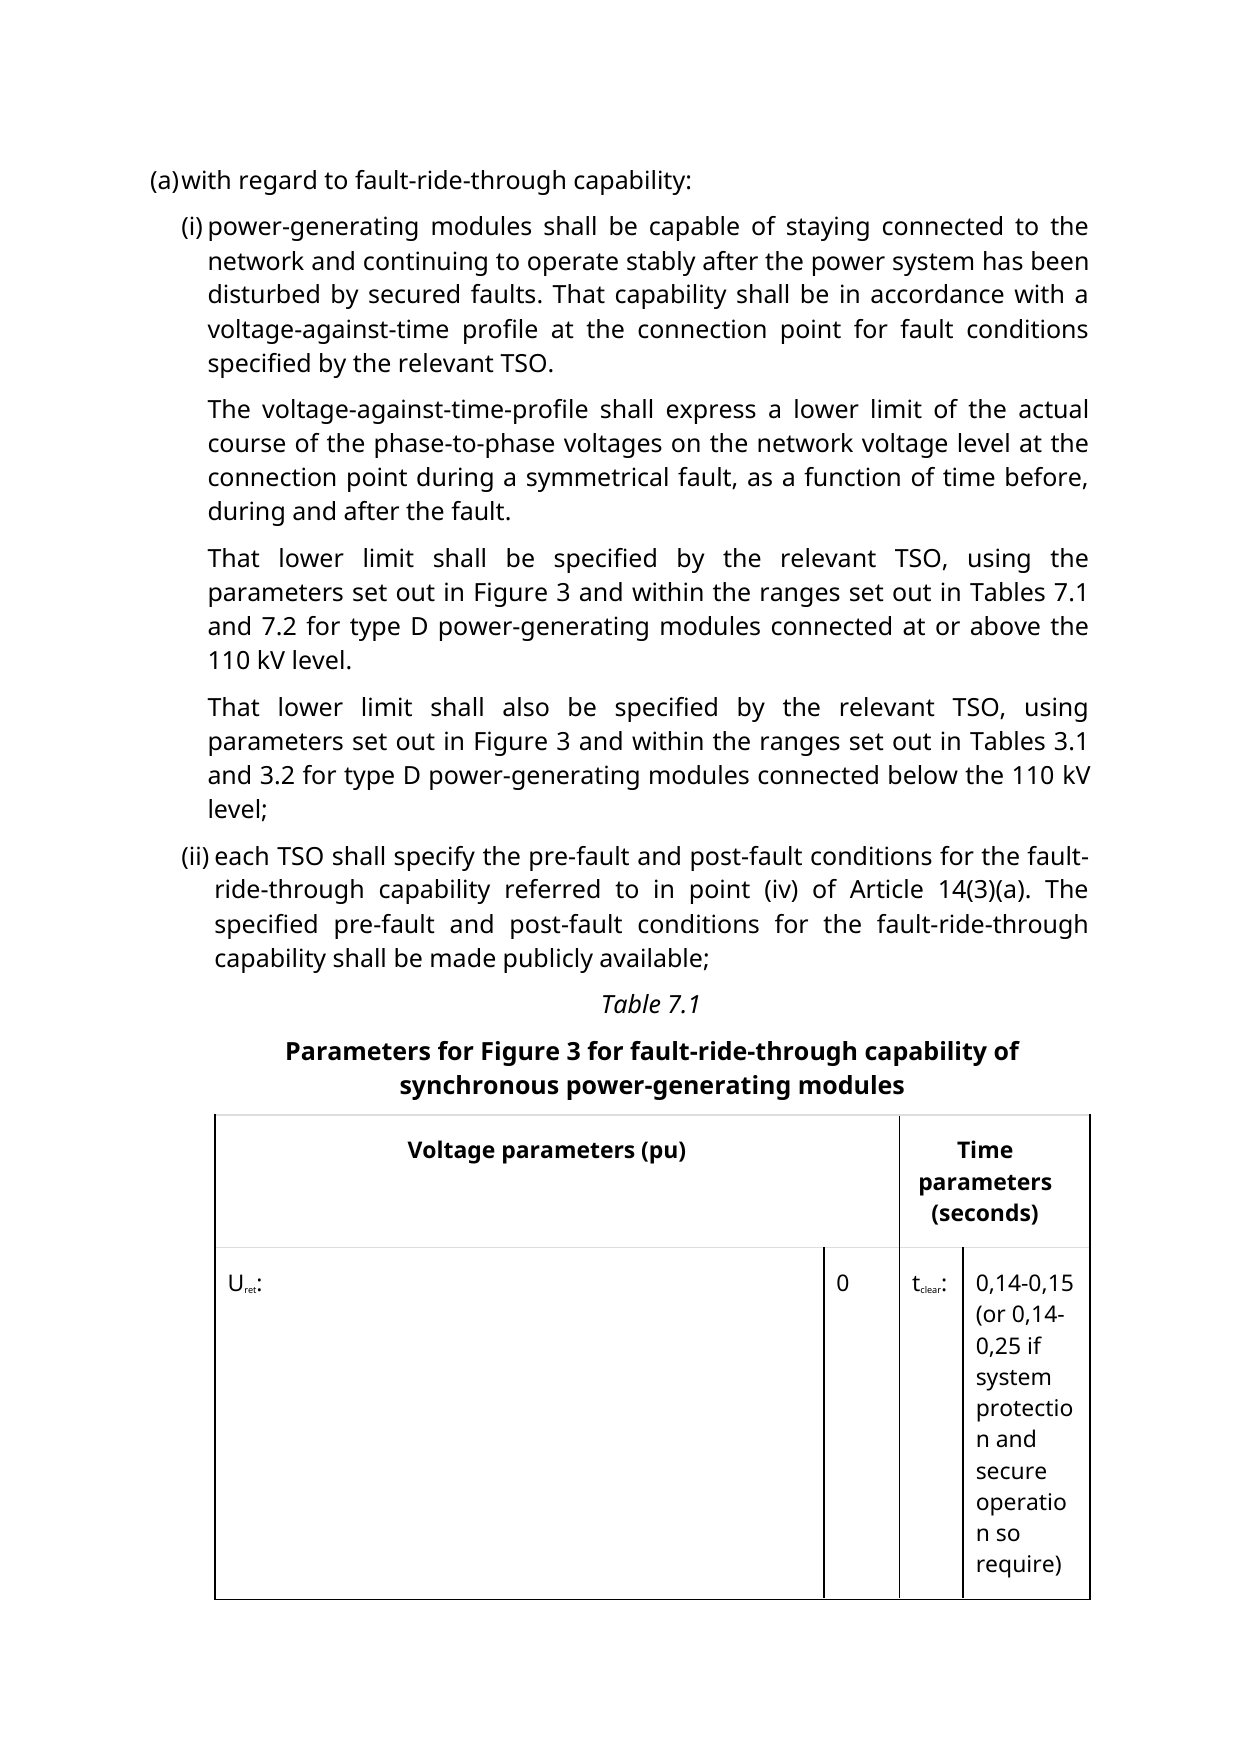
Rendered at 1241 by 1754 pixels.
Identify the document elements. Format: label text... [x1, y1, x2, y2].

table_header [181, 150, 1090, 1600]
table_header (a) [150, 150, 181, 1600]
